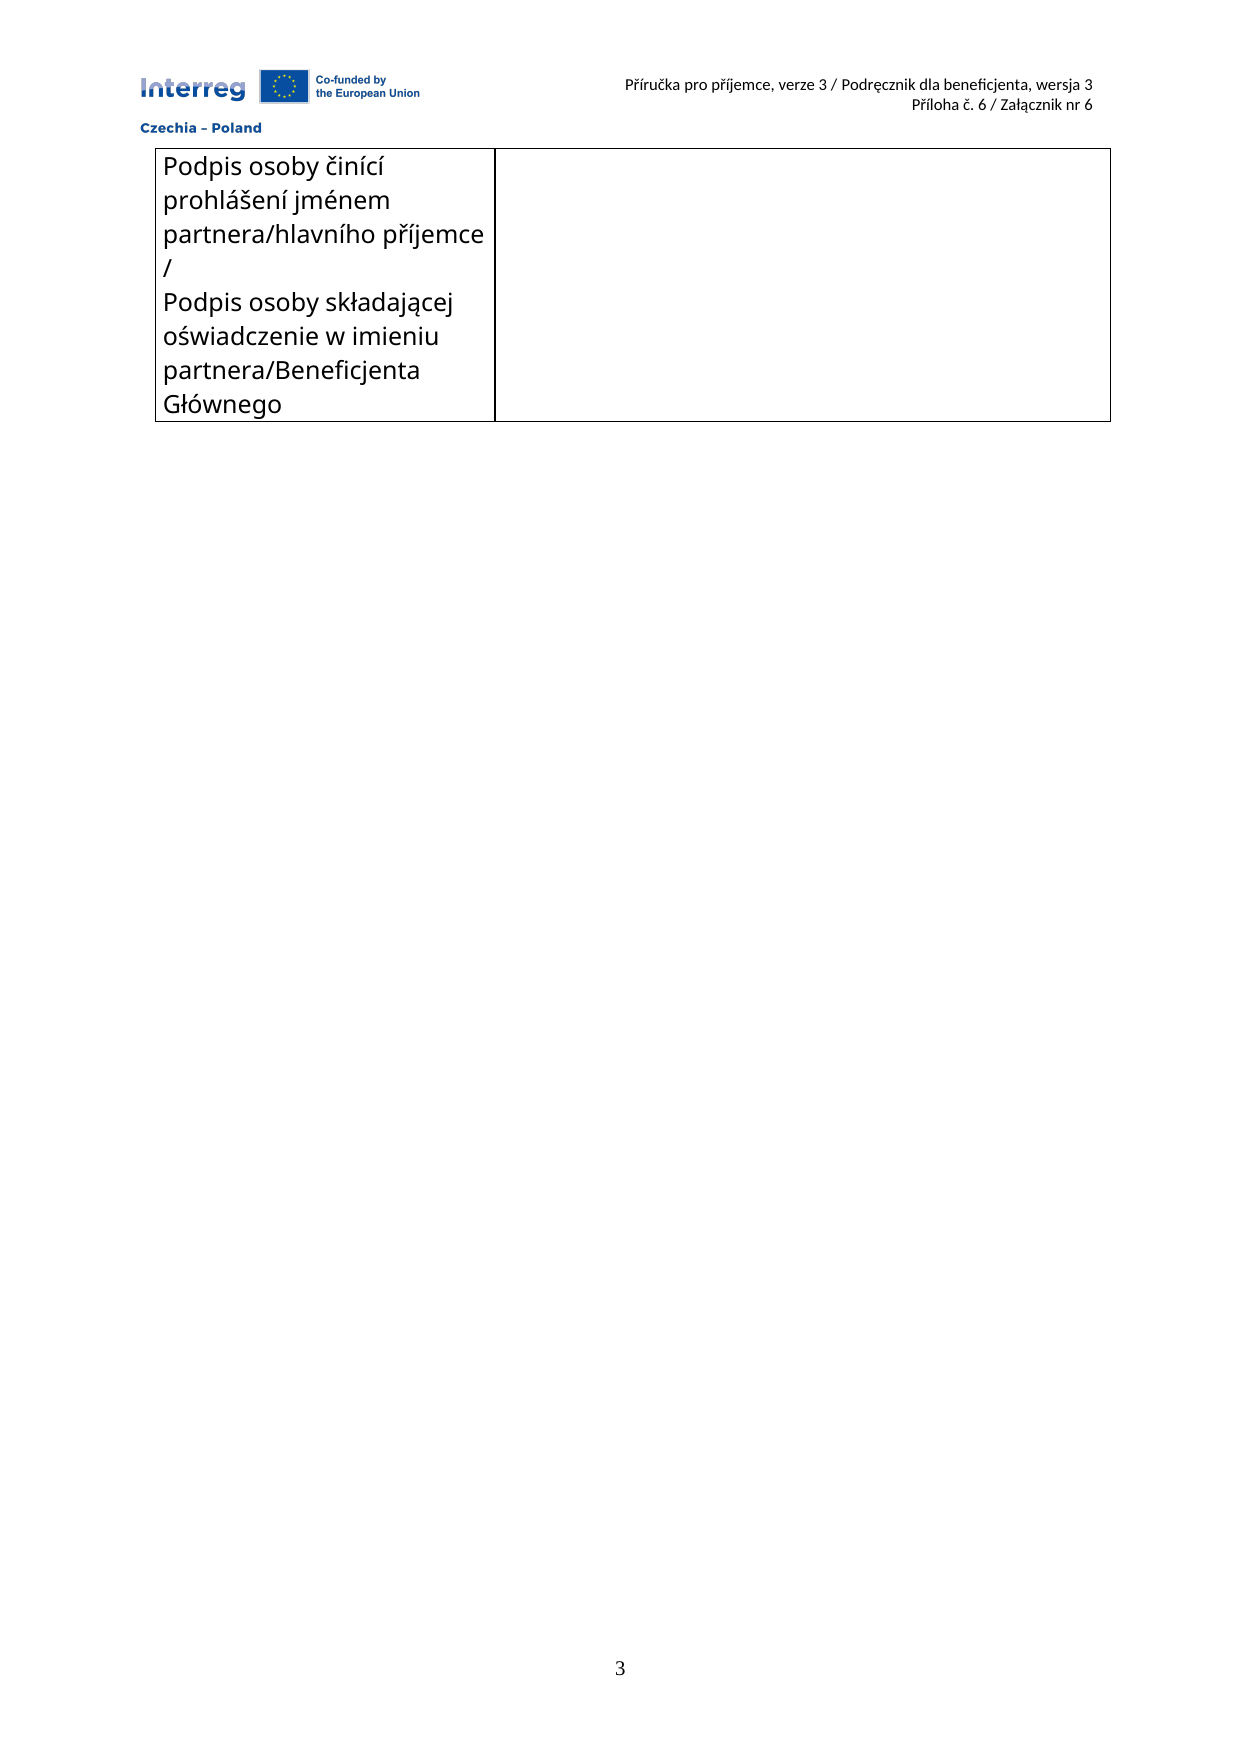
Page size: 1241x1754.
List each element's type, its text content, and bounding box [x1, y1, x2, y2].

table_cell Podpis osoby činící prohlášení jménem partnera/hlavního příjemce / Podpis osoby składającej oświadczenie w imieniu partnera/Beneficjenta Głównego [156, 149, 494, 421]
table_cell [496, 149, 1110, 421]
picture [139, 67, 422, 136]
